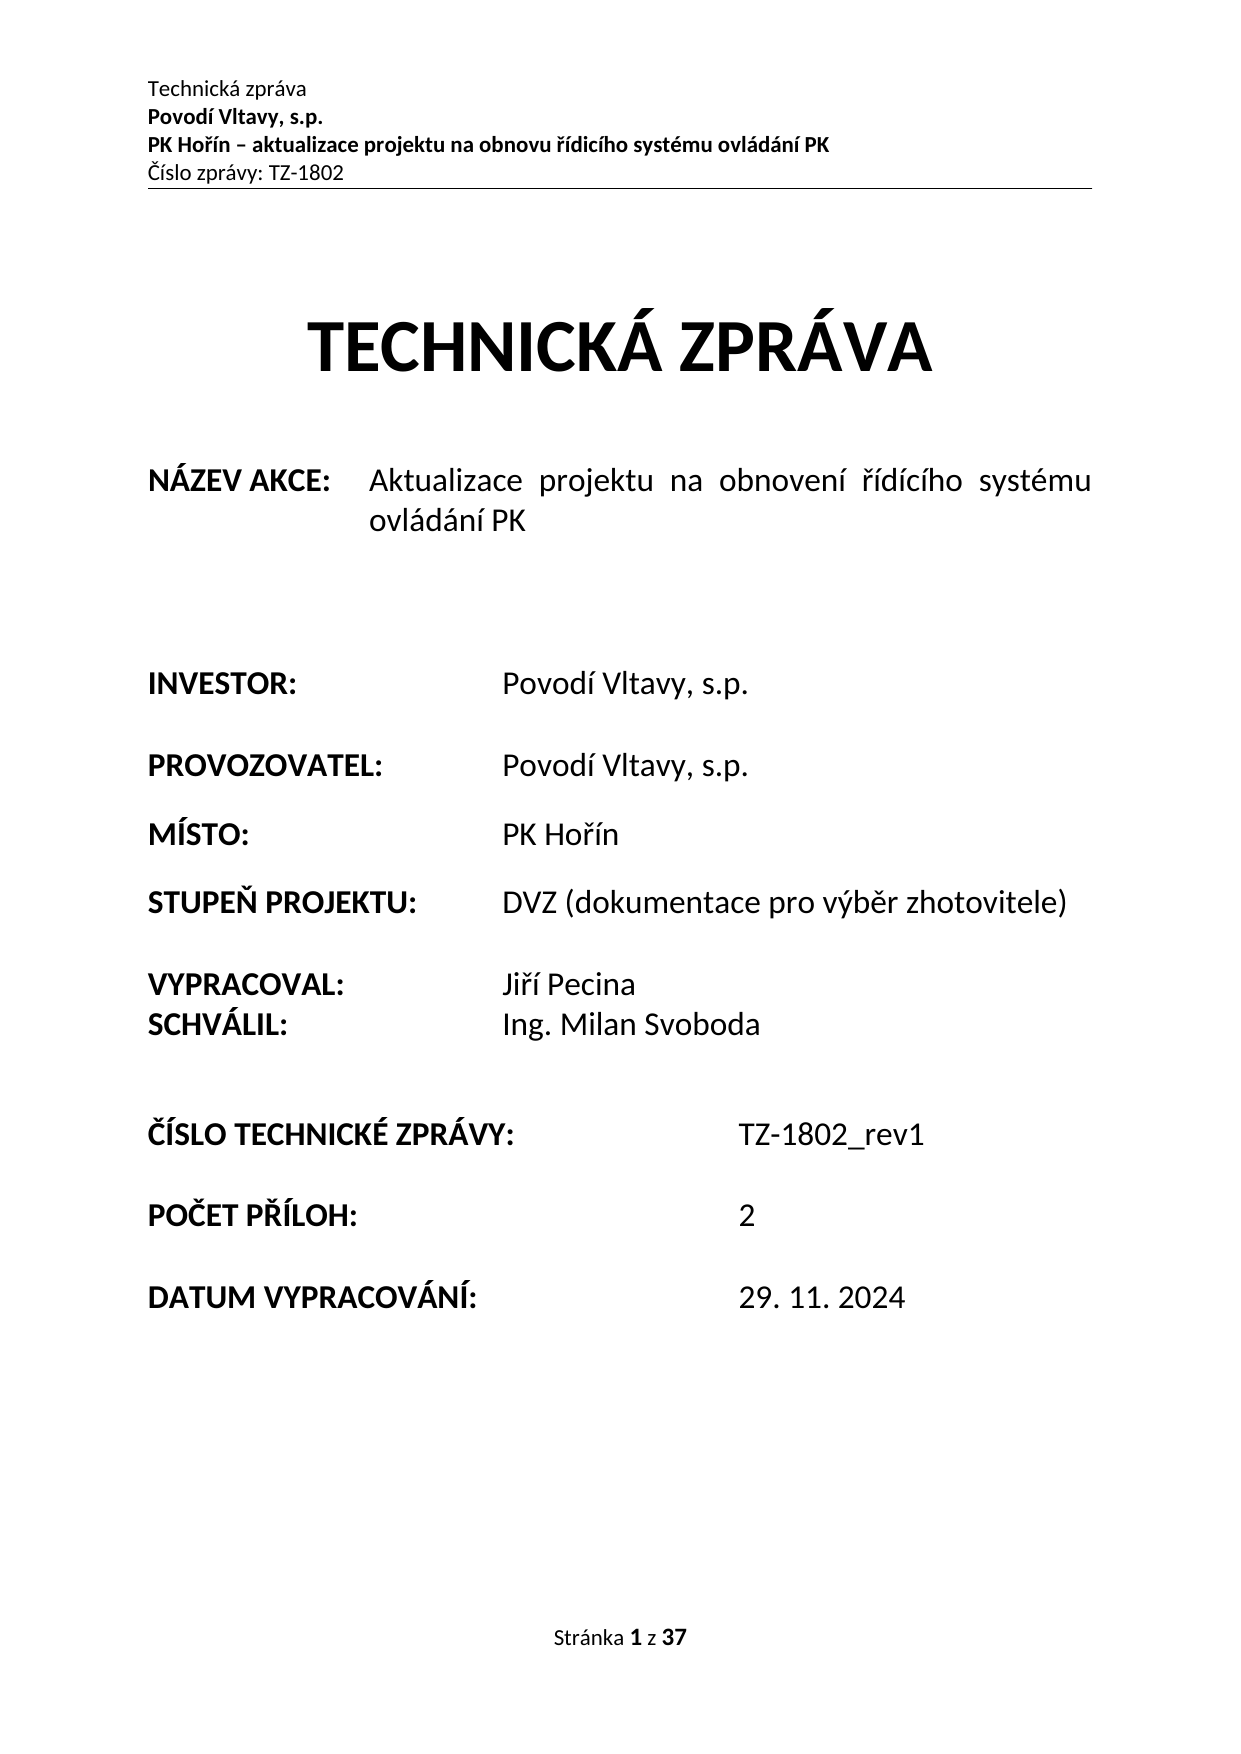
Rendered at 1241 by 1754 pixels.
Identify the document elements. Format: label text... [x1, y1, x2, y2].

text ČÍSLO TECHNICKÉ ZPRÁVY: TZ-1802_rev1 [148, 1113, 1092, 1154]
text PROVOZOVATEL: Povodí Vltavy, s.p. [148, 744, 1092, 784]
text MÍSTO: PK Hořín [148, 812, 1092, 853]
text STUPEŇ PROJEKTU: DVZ (dokumentace pro výběr zhotovitele) [148, 881, 1092, 922]
text NÁZEV AKCE: Aktualizace projektu na obnovení řídícího systému ovládání PK [148, 459, 1092, 540]
text POČET PŘÍLOH: 2 [148, 1194, 1092, 1235]
text SCHVÁLIL: Ing. Milan Svoboda [148, 1003, 1092, 1044]
text INVESTOR: Povodí Vltavy, s.p. [148, 662, 1092, 703]
text TECHNICKÁ ZPRÁVA [148, 298, 1092, 390]
text VYPRACOVAL: Jiří Pecina [148, 963, 1092, 1003]
text DATUM VYPRACOVÁNÍ: 29. 11. 2024 [148, 1276, 1092, 1317]
